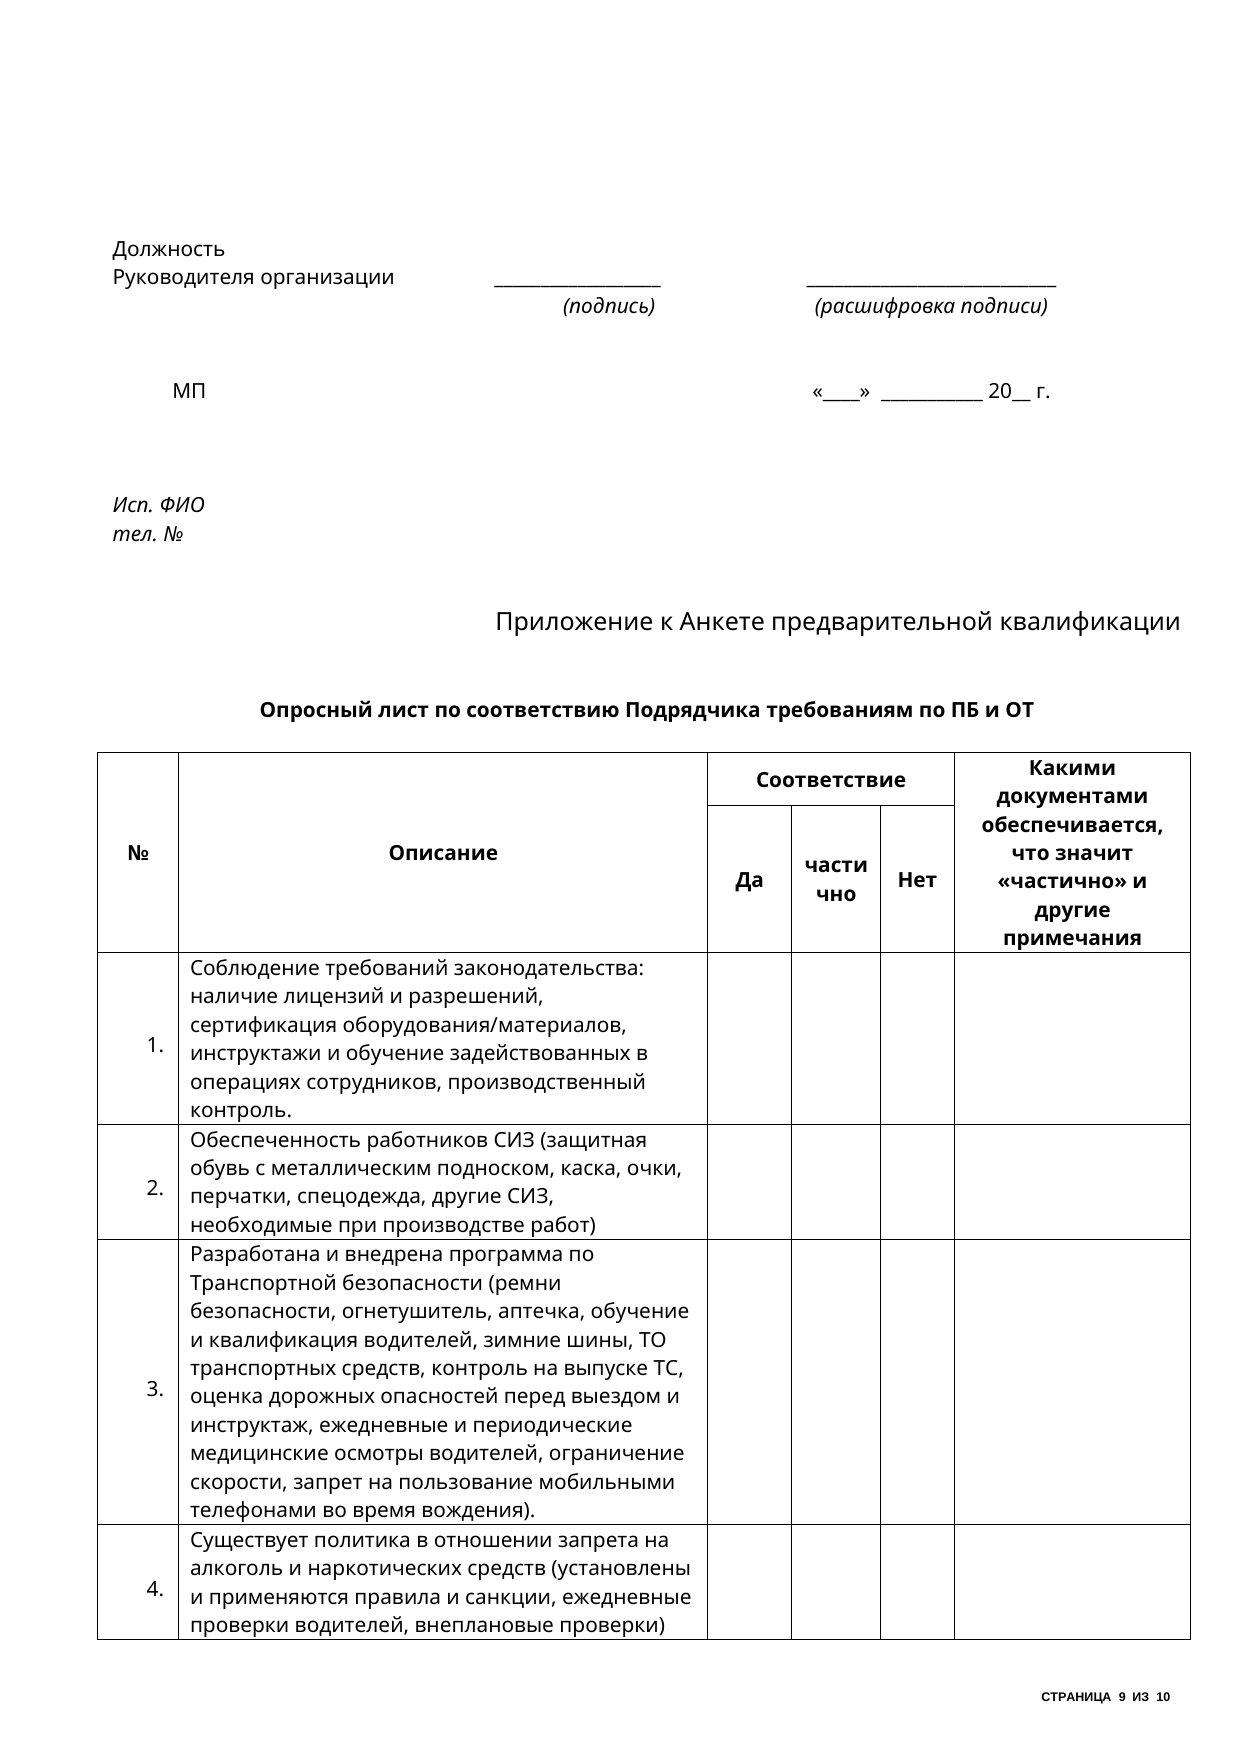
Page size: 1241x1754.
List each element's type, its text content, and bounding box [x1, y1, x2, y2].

table_cell [708, 953, 791, 1124]
table_header Соответствие [708, 753, 954, 805]
table_cell [708, 1525, 791, 1639]
table_cell [792, 1525, 880, 1639]
table_cell Да [708, 806, 791, 952]
table_cell [98, 1240, 178, 1524]
table_cell [955, 1240, 1190, 1524]
table_cell [98, 1125, 178, 1238]
table_cell частично [792, 806, 880, 952]
table_cell Нет [881, 806, 954, 952]
table_cell [792, 1125, 880, 1238]
table_header __________________ (подпись) [483, 234, 735, 405]
table_cell [881, 1240, 954, 1524]
table_cell [881, 953, 954, 1124]
table_cell [792, 1240, 880, 1524]
text Исп. ФИО [112, 490, 1181, 519]
table_cell [955, 1125, 1190, 1238]
table_header Описание [179, 753, 707, 952]
text Приложение к Анкете предварительной квалификации [112, 604, 1181, 638]
text тел. № [112, 519, 1181, 547]
table_cell [98, 1525, 178, 1639]
table_header № [98, 753, 178, 952]
table_cell [955, 953, 1190, 1124]
table_header Должность Руководителя организации МП [101, 234, 483, 405]
table_cell [955, 1525, 1190, 1639]
table_header Какими документами обеспечивается, что значит «частично» и другие примечания [955, 753, 1190, 952]
table_header ___________________________ (расшифровка подписи) «____» ___________ 20__ г. [735, 234, 1128, 405]
table_cell Обеспеченность работников СИЗ (защитная обувь с металлическим подноском, каска, очки, перчатки, спецодежда, другие СИЗ, необходимые при производстве работ) [179, 1125, 707, 1238]
text Опросный лист по соответствию Подрядчика требованиям по ПБ и ОТ [112, 695, 1181, 723]
table_cell Соблюдение требований законодательства: наличие лицензий и разрешений, сертификация оборудования/материалов, инструктажи и обучение задействованных в операциях сотрудников, производственный контроль. [179, 953, 707, 1124]
table_cell [708, 1240, 791, 1524]
table_cell [881, 1525, 954, 1639]
table_cell Существует политика в отношении запрета на алкоголь и наркотических средств (установлены и применяются правила и санкции, ежедневные проверки водителей, внеплановые проверки) [179, 1525, 707, 1639]
table_cell Разработана и внедрена программа по Транспортной безопасности (ремни безопасности, огнетушитель, аптечка, обучение и квалификация водителей, зимние шины, ТО транспортных средств, контроль на выпуске ТС, оценка дорожных опасностей перед выездом и инструктаж, ежедневные и периодические медицинские осмотры водителей, ограничение скорости, запрет на пользование мобильными телефонами во время вождения). [179, 1240, 707, 1524]
table_cell [792, 953, 880, 1124]
table_cell [708, 1125, 791, 1238]
table_cell [881, 1125, 954, 1238]
table_cell [98, 953, 178, 1124]
